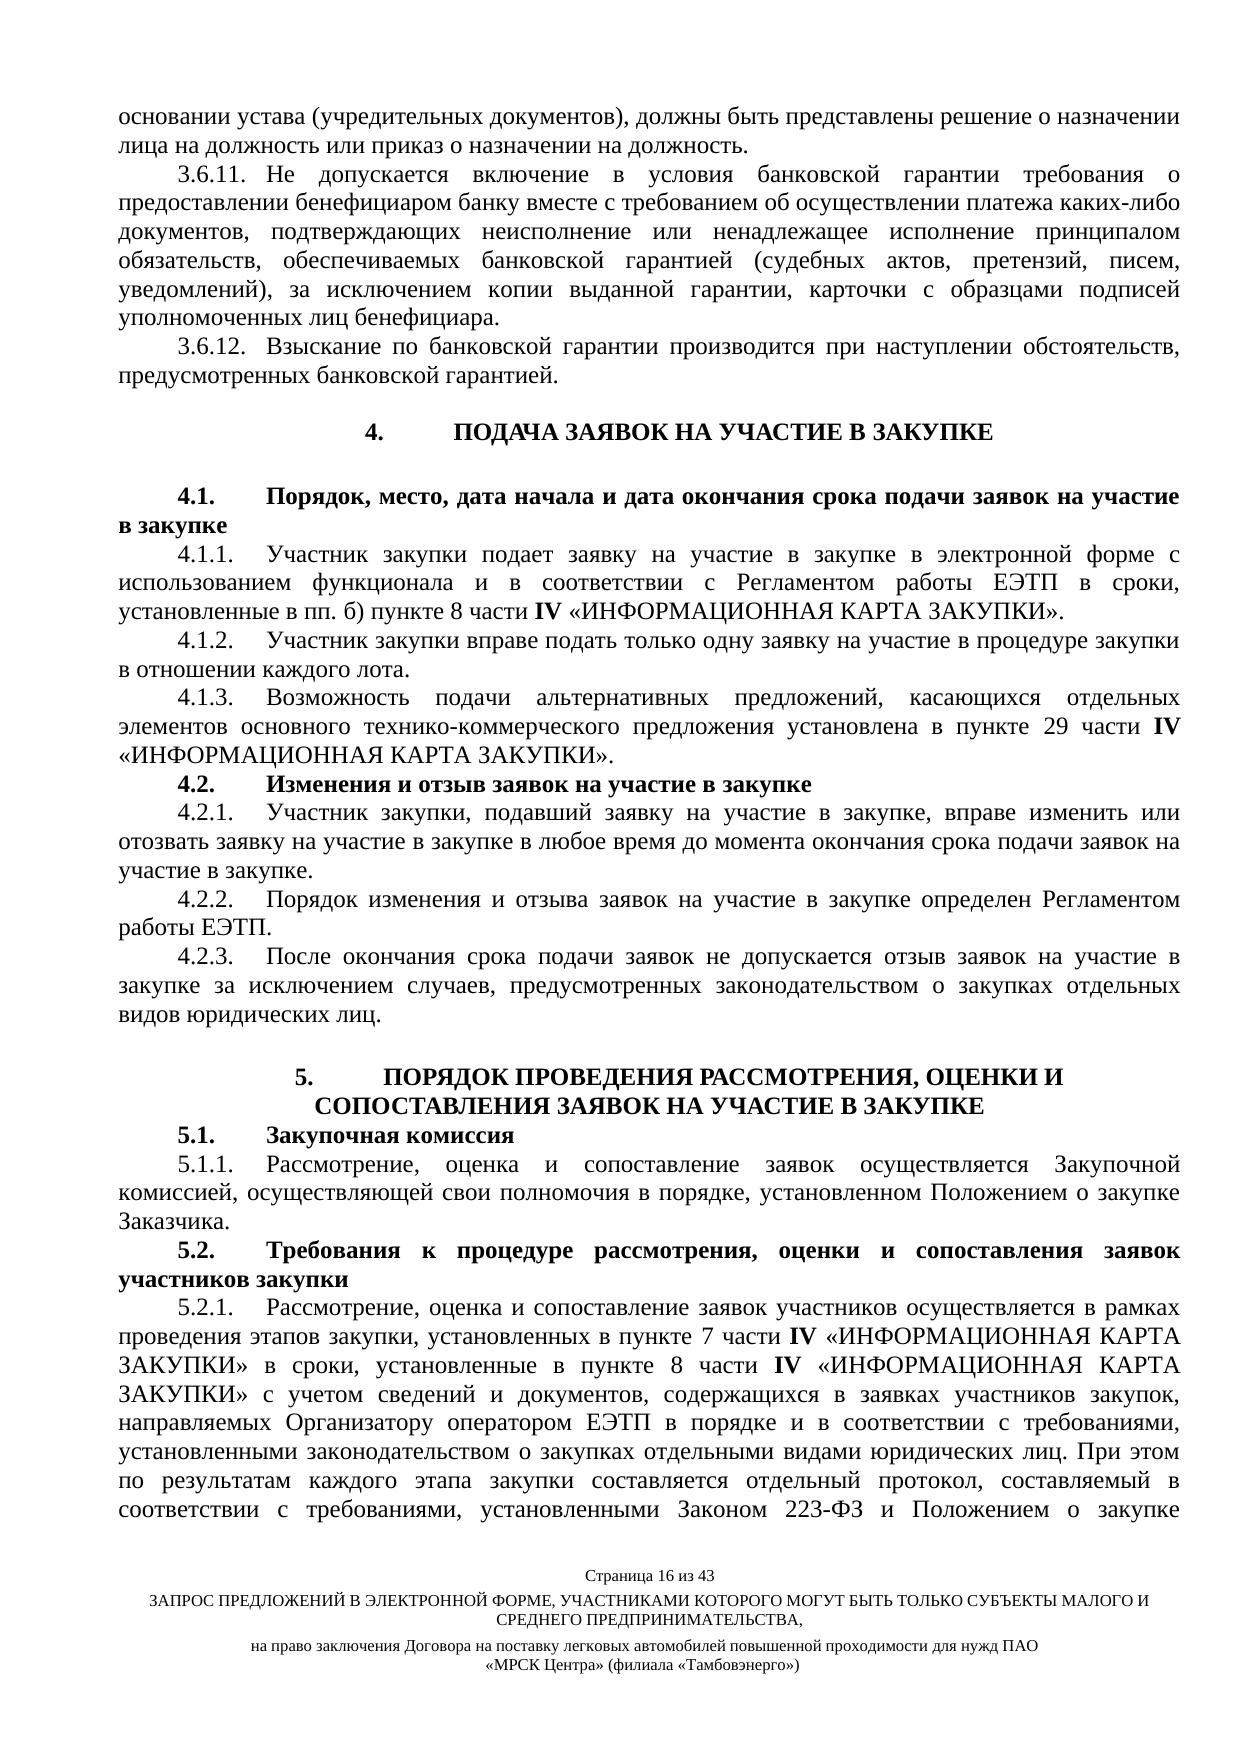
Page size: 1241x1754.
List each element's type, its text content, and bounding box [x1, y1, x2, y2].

subtitle Участник закупки вправе подать только одну заявку на участие в процедуре закупки в отношении каждого лота. [118, 625, 1181, 682]
subtitle Взыскание по банковской гарантии производится при наступлении обстоятельств, предусмотренных банковской гарантией. [118, 331, 1181, 389]
subtitle Участник закупки подает заявку на участие в закупке в электронной форме с использованием функционала и в соответствии с Регламентом работы ЕЭТП в сроки, установленные в пп. б) пункте 8 части IV «ИНФОРМАЦИОННАЯ КАРТА ЗАКУПКИ». [118, 539, 1181, 625]
subtitle ПОДАЧА ЗАЯВОК НА УЧАСТИЕ В ЗАКУПКЕ [118, 417, 1181, 446]
subtitle Закупочная комиссия [118, 1120, 1181, 1149]
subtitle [118, 1292, 1181, 1522]
subtitle Рассмотрение, оценка и сопоставление заявок осуществляется Закупочной комиссией, осуществляющей свои полномочия в порядке, установленном Положением о закупке Заказчика. [118, 1149, 1181, 1235]
subtitle После окончания срока подачи заявок не допускается отзыв заявок на участие в закупке за исключением случаев, предусмотренных законодательством о закупках отдельных видов юридических лиц. [118, 941, 1181, 1027]
subtitle Порядок изменения и отзыва заявок на участие в закупке определен Регламентом работы ЕЭТП. [118, 884, 1181, 941]
subtitle Возможность подачи альтернативных предложений, касающихся отдельных элементов основного технико-коммерческого предложения установлена в пункте 29 части IV «ИНФОРМАЦИОННАЯ КАРТА ЗАКУПКИ». [118, 682, 1181, 769]
subtitle Порядок, место, дата начала и дата окончания срока подачи заявок на участие в закупке [118, 481, 1181, 539]
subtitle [118, 101, 1181, 159]
subtitle ПОРЯДОК ПРОВЕДЕНИЯ РАССМОТРЕНИЯ, ОЦЕНКИ И СОПОСТАВЛЕНИЯ ЗАЯВОК НА УЧАСТИЕ В ЗАКУПКЕ [118, 1062, 1181, 1120]
subtitle Требования к процедуре рассмотрения, оценки и сопоставления заявок участников закупки [118, 1235, 1181, 1292]
subtitle Не допускается включение в условия банковской гарантии требования о предоставлении бенефициаром банку вместе с требованием об осуществлении платежа каких-либо документов, подтверждающих неисполнение или ненадлежащее исполнение принципалом обязательств, обеспечиваемых банковской гарантией (судебных актов, претензий, писем, уведомлений), за исключением копии выданной гарантии, карточки с образцами подписей уполномоченных лиц бенефициара. [118, 159, 1181, 331]
subtitle Участник закупки, подавший заявку на участие в закупке, вправе изменить или отозвать заявку на участие в закупке в любое время до момента окончания срока подачи заявок на участие в закупке. [118, 797, 1181, 884]
subtitle Изменения и отзыв заявок на участие в закупке [118, 769, 1181, 797]
